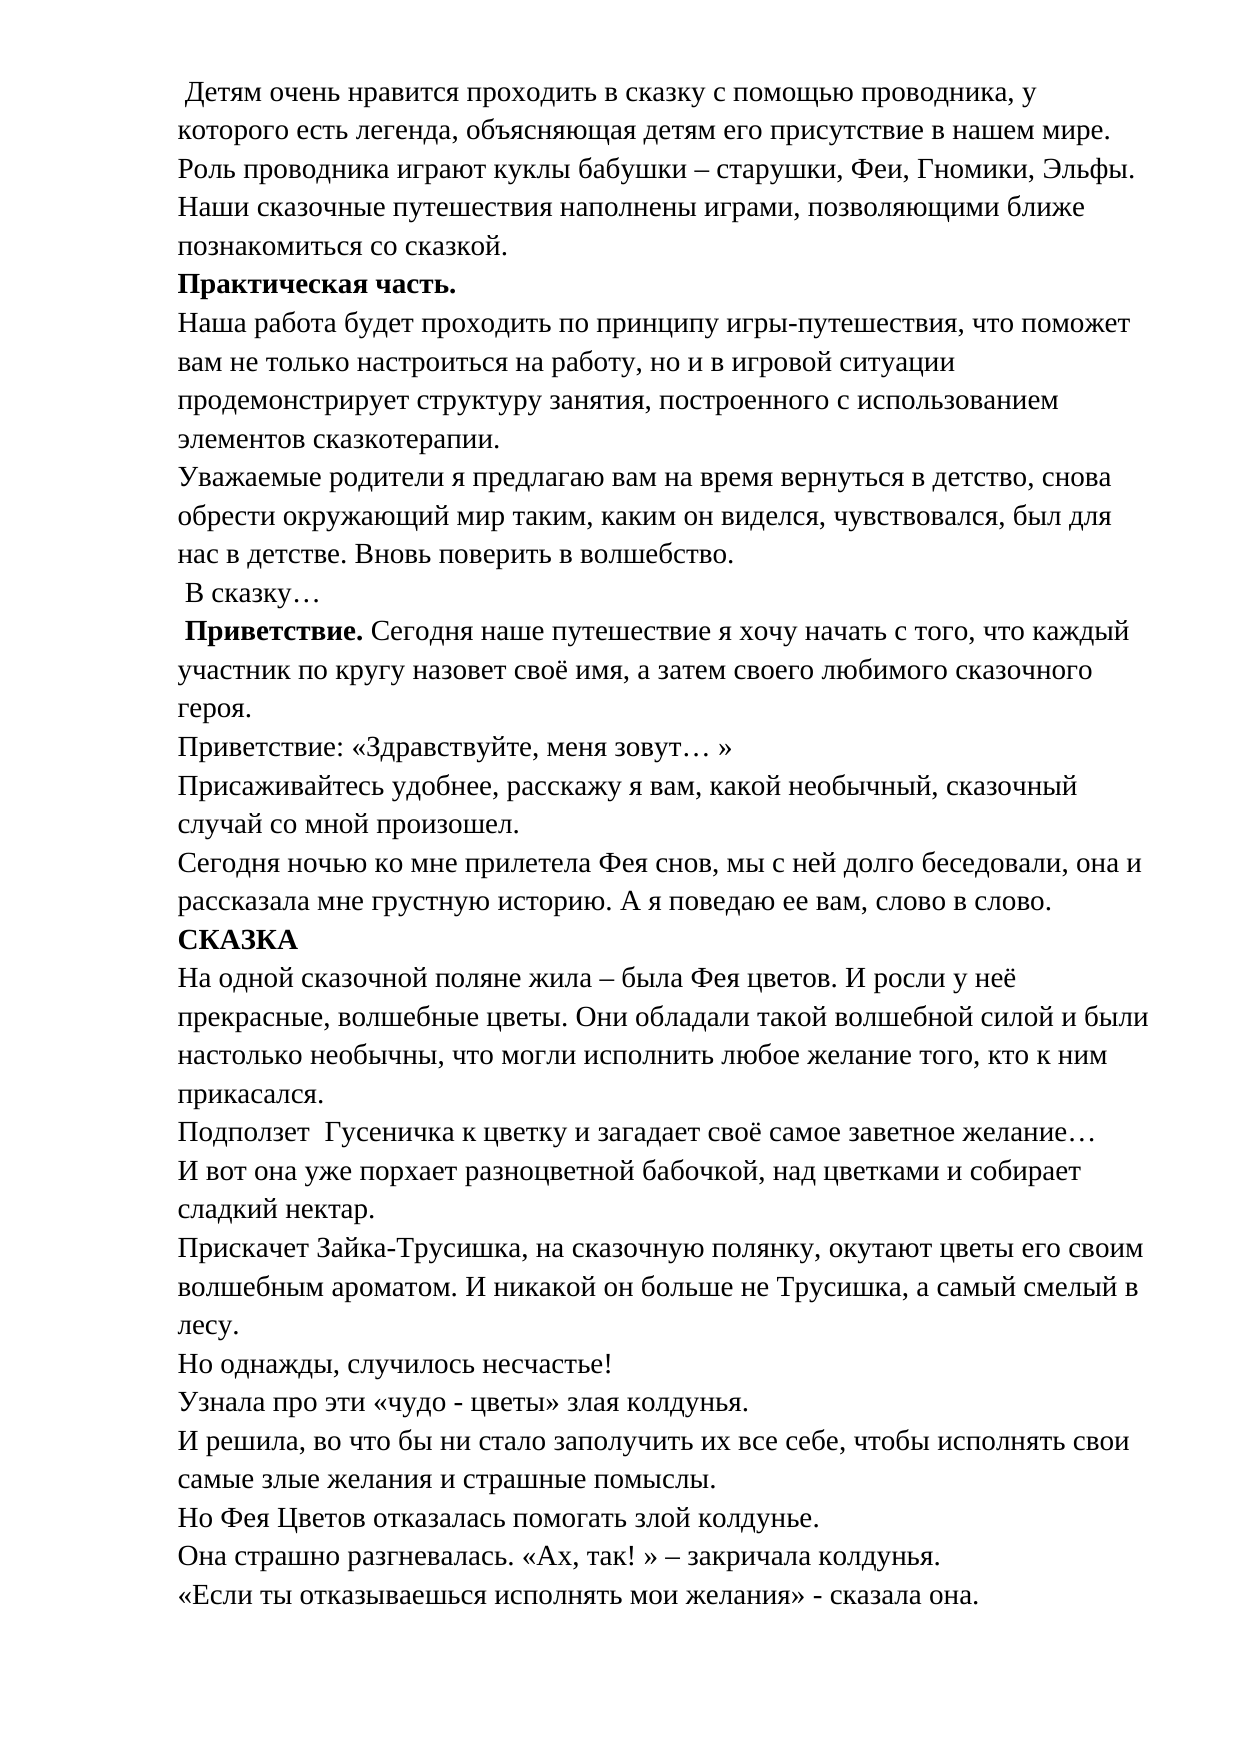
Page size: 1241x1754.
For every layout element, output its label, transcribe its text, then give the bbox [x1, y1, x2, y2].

text Присаживайтесь удобнее, расскажу я вам, какой необычный, сказочный случай со мной произошел. [177, 768, 1152, 840]
text Узнала про эти «чудо - цветы» злая колдунья. [177, 1384, 1152, 1418]
text Она страшно разгневалась. «Ах, так! » – закричала колдунья. [177, 1538, 1152, 1572]
text Прискачет Зайка-Трусишка, на сказочную полянку, окутают цветы его своим волшебным ароматом. И никакой он больше не Трусишка, а самый смелый в лесу. [177, 1230, 1152, 1341]
text Приветствие. Сегодня наше путешествие я хочу начать с того, что каждый участник по кругу назовет своё имя, а затем своего любимого сказочного героя. [177, 613, 1152, 724]
text Практическая часть. [177, 267, 1152, 300]
text СКАЗКА [177, 922, 1152, 955]
text И вот она уже порхает разноцветной бабочкой, над цветками и собирает сладкий нектар. [177, 1153, 1152, 1225]
text Наша работа будет проходить по принципу игры-путешествия, что поможет вам не только настроиться на работу, но и в игровой ситуации продемонстрирует структуру занятия, построенного с использованием элементов сказкотерапии. [177, 305, 1152, 454]
text Но Фея Цветов отказалась помогать злой колдунье. [177, 1500, 1152, 1533]
text И решила, во что бы ни стало заполучить их все себе, чтобы исполнять свои самые злые желания и страшные помыслы. [177, 1423, 1152, 1495]
text Но однажды, случилось несчастье! [177, 1346, 1152, 1379]
text В сказку… [177, 575, 1152, 608]
text «Если ты отказываешься исполнять мои желания» - сказала она. [177, 1577, 1152, 1611]
text Приветствие: «Здравствуйте, меня зовут… » [177, 729, 1152, 763]
text Подползет Гусеничка к цветку и загадает своё самое заветное желание… [177, 1114, 1152, 1148]
text Сегодня ночью ко мне прилетела Фея снов, мы с ней долго беседовали, она и рассказала мне грустную историю. А я поведаю ее вам, слово в слово. [177, 845, 1152, 917]
text На одной сказочной поляне жила – была Фея цветов. И росли у неё прекрасные, волшебные цветы. Они обладали такой волшебной силой и были настолько необычны, что могли исполнить любое желание того, кто к ним прикасался. [177, 960, 1152, 1109]
text Уважаемые родители я предлагаю вам на время вернуться в детство, снова обрести окружающий мир таким, каким он виделся, чувствовался, был для нас в детстве. Вновь поверить в волшебство. [177, 459, 1152, 570]
text Детям очень нравится проходить в сказку с помощью проводника, у которого есть легенда, объясняющая детям его присутствие в нашем мире. Роль проводника играют куклы бабушки – старушки, Феи, Гномики, Эльфы. Наши сказочные путешествия наполнены играми, позволяющими ближе познакомиться со сказкой. [177, 74, 1152, 262]
